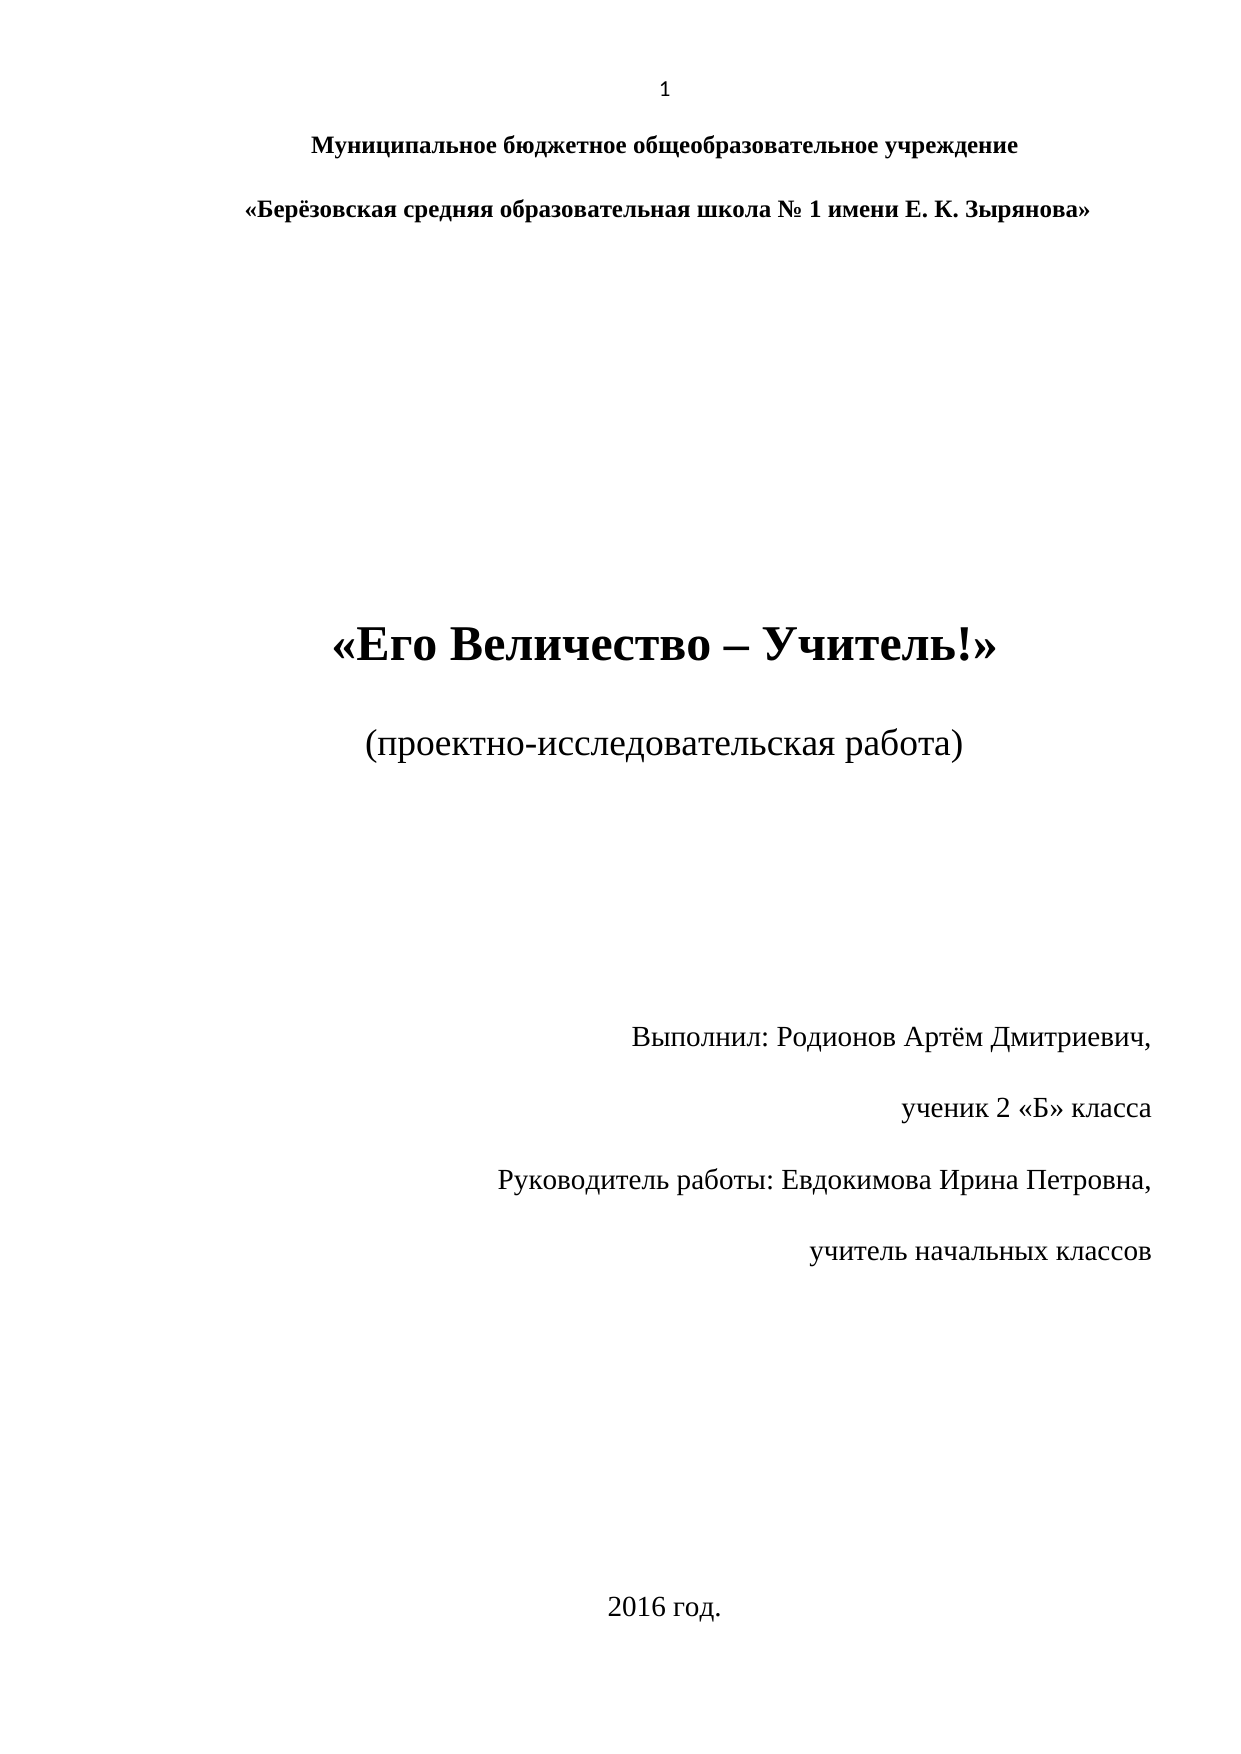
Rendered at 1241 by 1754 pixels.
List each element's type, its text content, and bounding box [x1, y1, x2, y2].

text (проектно-исследовательская работа) [177, 721, 1152, 764]
text «Берёзовская средняя образовательная школа № 1 имени Е. К. Зырянова» [177, 194, 1152, 222]
text Выполнил: Родионов Артём Дмитриевич, [177, 1019, 1152, 1053]
text ученик 2 «Б» класса [177, 1091, 1152, 1124]
text Муниципальное бюджетное общеобразовательное учреждение [177, 130, 1152, 158]
text 2016 год. [177, 1589, 1152, 1622]
text учитель начальных классов [177, 1233, 1152, 1266]
text Руководитель работы: Евдокимова Ирина Петровна, [177, 1162, 1152, 1195]
text «Его Величество – Учитель!» [177, 613, 1152, 671]
